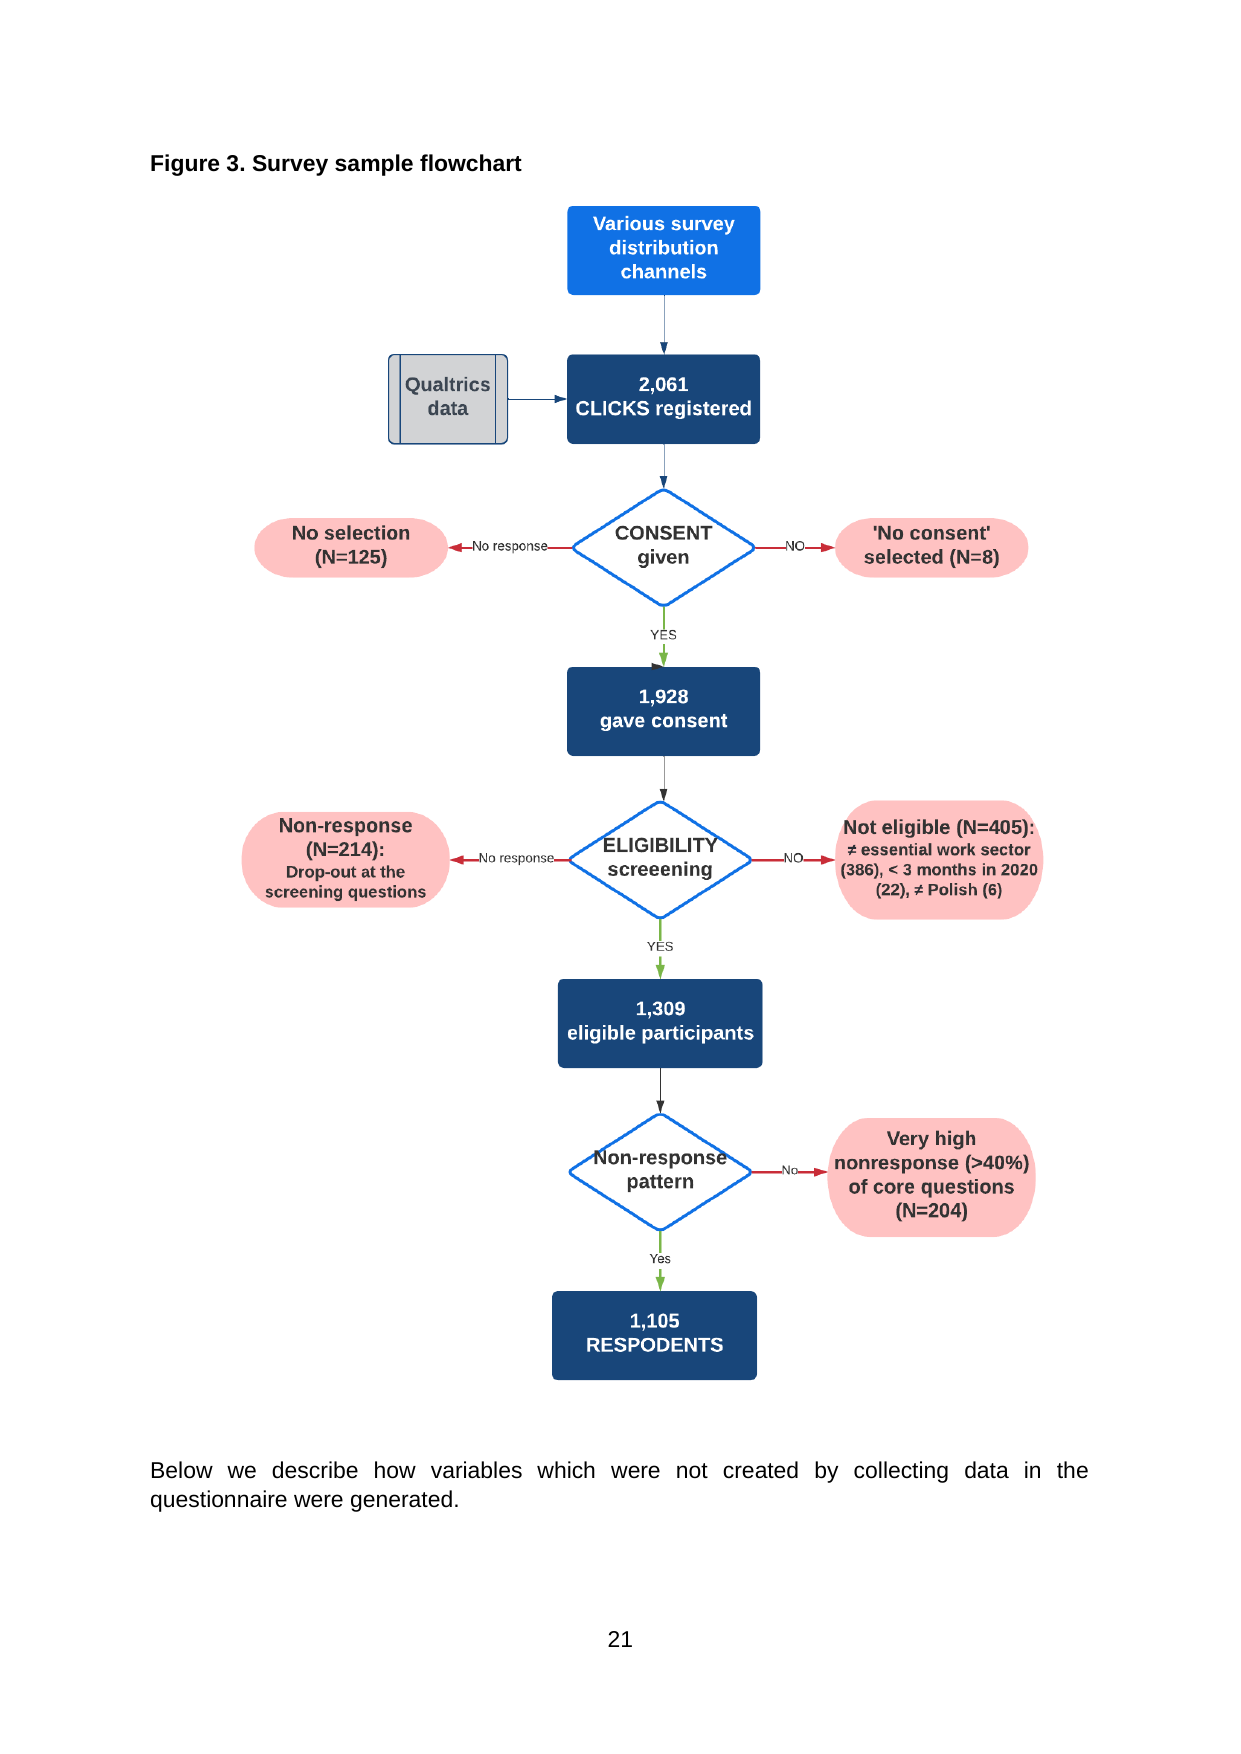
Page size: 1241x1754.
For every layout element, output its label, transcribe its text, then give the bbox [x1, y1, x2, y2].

text Below we describe how variables which were not created by collecting data in the questionnaire were generated. [150, 1457, 1090, 1512]
text Figure 3. Survey sample flowchart [150, 150, 1090, 176]
picture [150, 195, 1091, 1394]
